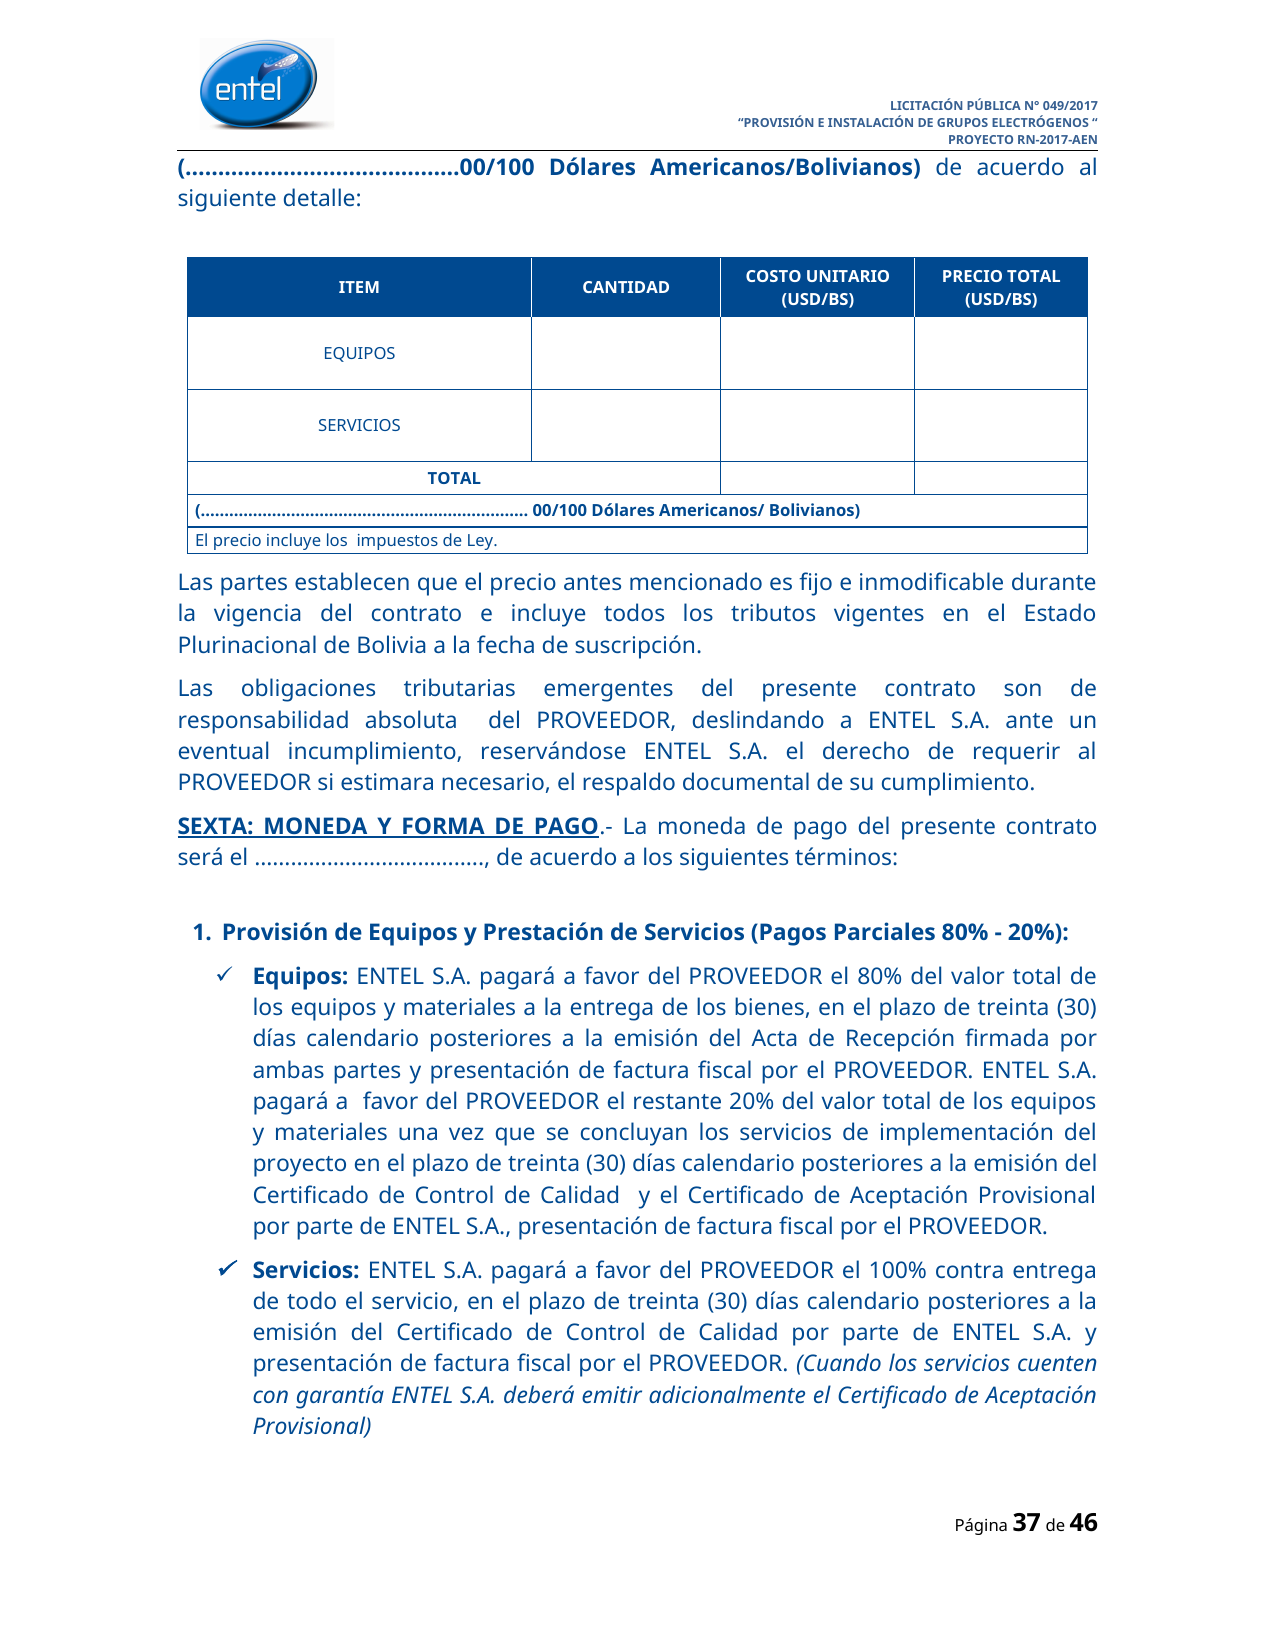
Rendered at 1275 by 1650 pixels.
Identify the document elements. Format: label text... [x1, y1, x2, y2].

text Las obligaciones tributarias emergentes del presente contrato son de responsabilidad absoluta del PROVEEDOR, deslindando a ENTEL S.A. ante un eventual incumplimiento, reservándose ENTEL S.A. el derecho de requerir al PROVEEDOR si estimara necesario, el respaldo documental de su cumplimiento. [177, 672, 1098, 797]
table_header ITEM [188, 258, 531, 317]
table_cell [532, 318, 720, 389]
list Provisión de Equipos y Prestación de Servicios (Pagos Parciales 80% - 20%): [192, 916, 1098, 947]
table_header COSTO UNITARIO (USD/BS) [721, 258, 914, 317]
picture [199, 38, 335, 130]
table_header CANTIDAD [532, 258, 720, 317]
table_cell [915, 318, 1087, 389]
table_cell El precio incluye los impuestos de Ley. [188, 528, 1087, 553]
table_cell [721, 390, 914, 461]
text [177, 151, 1098, 213]
table_header PRECIO TOTAL (USD/BS) [915, 258, 1087, 317]
list Equipos: ENTEL S.A. pagará a favor del PROVEEDOR el 80% del valor total de los equipos y materiales a la entrega de los bienes, en el plazo de treinta (30) días calendario posteriores a la emisión del Acta de Recepción firmada por ambas partes y presentación de factura fiscal por el PROVEEDOR. ENTEL S.A. pagará a favor del PROVEEDOR el restante 20% del valor total de los equipos y materiales una vez que se concluyan los servicios de implementación del proyecto en el plazo de treinta (30) días calendario posteriores a la emisión del Certificado de Control de Calidad y el Certificado de Aceptación Provisional por parte de ENTEL S.A., presentación de factura fiscal por el PROVEEDOR. [215, 960, 1098, 1241]
table_cell SERVICIOS [188, 390, 531, 461]
text SEXTA: MONEDA Y FORMA DE PAGO.- La moneda de pago del presente contrato será el ……………………………….., de acuerdo a los siguientes términos: [177, 810, 1098, 872]
table_cell TOTAL [188, 462, 720, 493]
table_cell EQUIPOS [188, 318, 531, 389]
text Las partes establecen que el precio antes mencionado es fijo e inmodificable durante la vigencia del contrato e incluye todos los tributos vigentes en el Estado Plurinacional de Bolivia a la fecha de suscripción. [177, 566, 1098, 660]
table_cell [915, 390, 1087, 461]
table_cell (…………………………………………………………… 00/100 Dólares Americanos/ Bolivianos) [188, 495, 1087, 526]
table_cell [915, 462, 1087, 493]
table_cell [532, 390, 720, 461]
table_cell [721, 462, 914, 493]
table_cell [721, 318, 914, 389]
list Servicios: ENTEL S.A. pagará a favor del PROVEEDOR el 100% contra entrega de todo el servicio, en el plazo de treinta (30) días calendario posteriores a la emisión del Certificado de Control de Calidad por parte de ENTEL S.A. y presentación de factura fiscal por el PROVEEDOR. (Cuando los servicios cuenten con garantía ENTEL S.A. deberá emitir adicionalmente el Certificado de Aceptación Provisional) [215, 1254, 1098, 1441]
